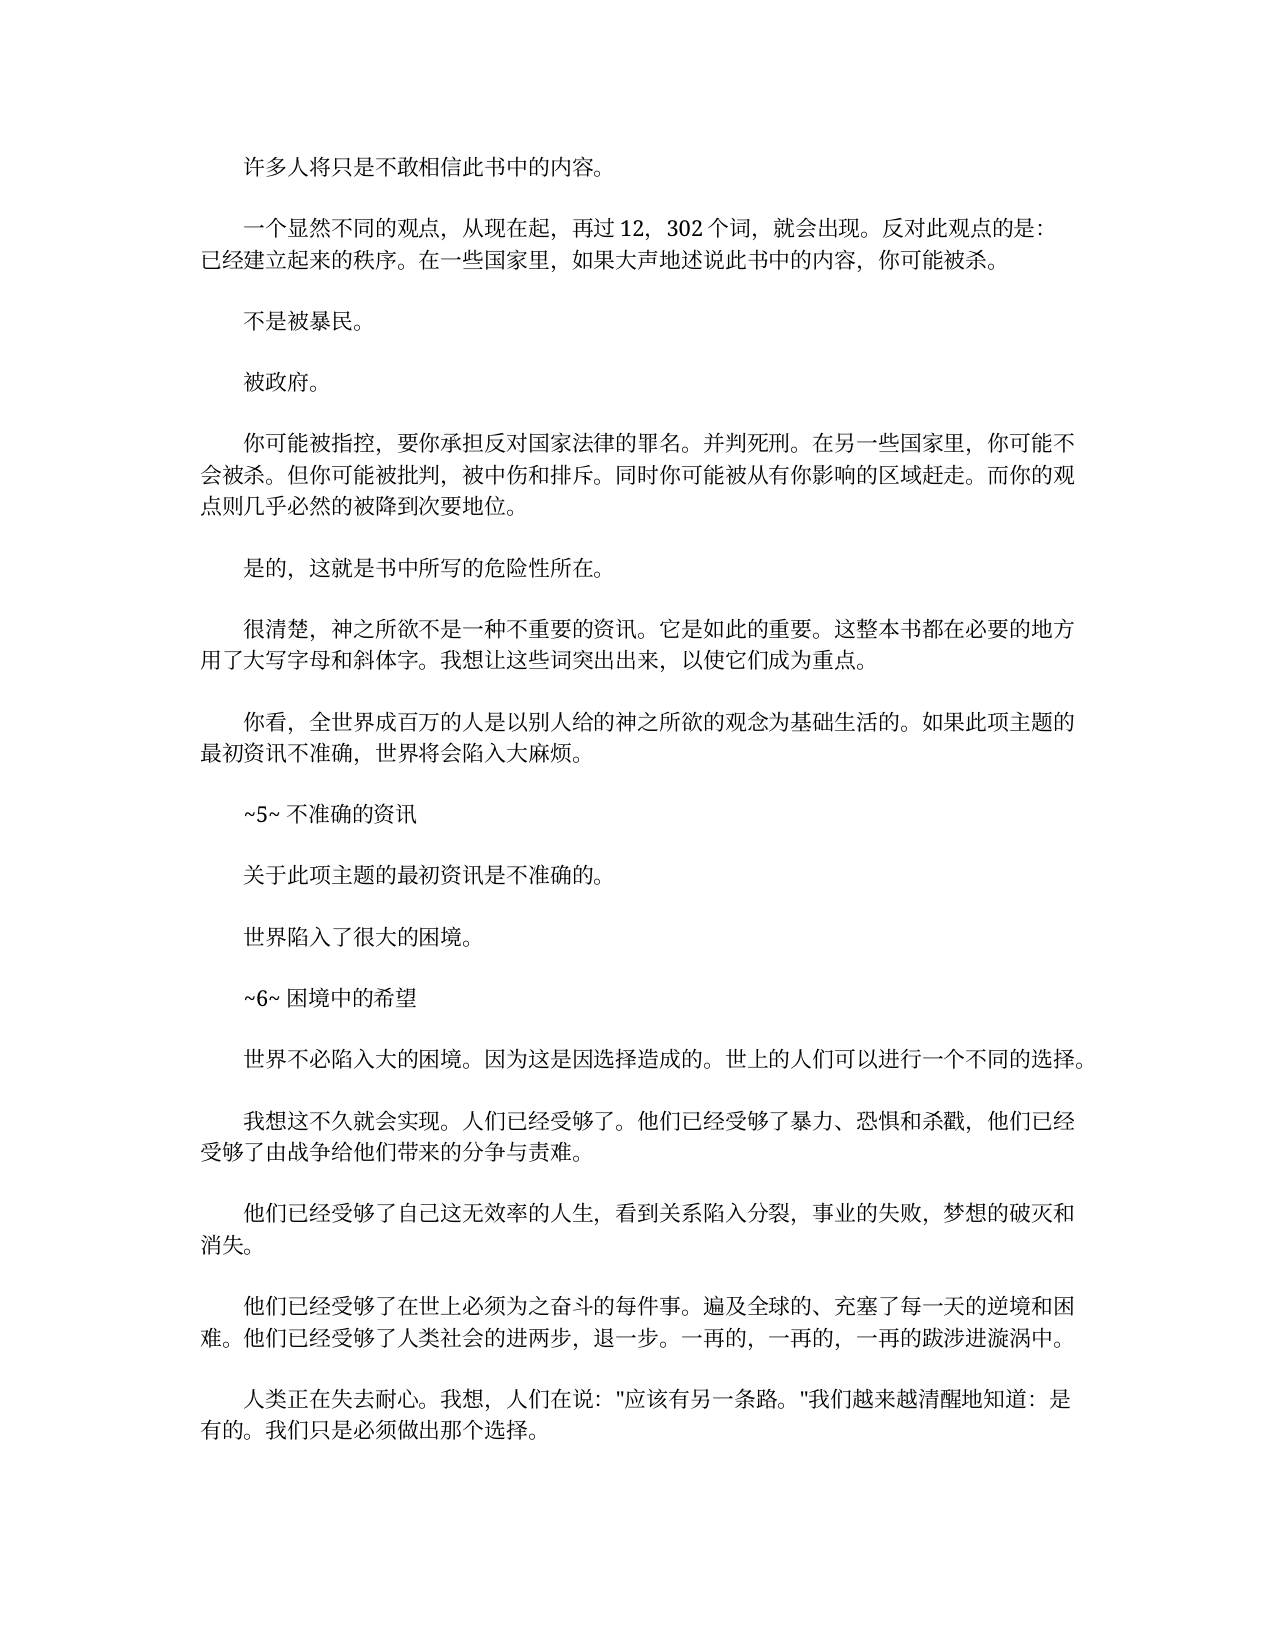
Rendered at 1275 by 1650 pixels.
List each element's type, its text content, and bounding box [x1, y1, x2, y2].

text 你看，全世界成百万的人是以别人给的神之所欲的观念为基础生活的。如果此项主题的最初资讯不准确，世界将会陷入大麻烦。 [200, 705, 1075, 768]
text 他们已经受够了在世上必须为之奋斗的每件事。遍及全球的、充塞了每一天的逆境和困难。他们已经受够了人类社会的进两步，退一步。一再的，一再的，一再的跋涉进漩涡中。 [200, 1289, 1075, 1352]
text 你可能被指控，要你承担反对国家法律的罪名。并判死刑。在另一些国家里，你可能不会被杀。但你可能被批判，被中伤和排斥。同时你可能被从有你影响的区域赶走。而你的观点则几乎必然的被降到次要地位。 [200, 427, 1075, 521]
text 被政府。 [200, 365, 1075, 397]
text 世界不必陷入大的困境。因为这是因选择造成的。世上的人们可以进行一个不同的选择。 [200, 1043, 1075, 1074]
text 很清楚，神之所欲不是一种不重要的资讯。它是如此的重要。这整本书都在必要的地方用了大写字母和斜体字。我想让这些词突出出来，以使它们成为重点。 [200, 612, 1075, 675]
text ~6~ 困境中的希望 [200, 981, 1075, 1013]
text 关于此项主题的最初资讯是不准确的。 [200, 859, 1075, 890]
text 是的，这就是书中所写的危险性所在。 [200, 551, 1075, 582]
text 他们已经受够了自己这无效率的人生，看到关系陷入分裂，事业的失败，梦想的破灭和消失。 [200, 1197, 1075, 1259]
text 许多人将只是不敢相信此书中的内容。 [200, 150, 1075, 181]
text 我想这不久就会实现。人们已经受够了。他们已经受够了暴力、恐惧和杀戳，他们已经受够了由战争给他们带来的分争与责难。 [200, 1104, 1075, 1167]
text 世界陷入了很大的困境。 [200, 920, 1075, 951]
text 不是被暴民。 [200, 304, 1075, 336]
text 一个显然不同的观点，从现在起，再过12，302个词，就会出现。反对此观点的是：已经建立起来的秩序。在一些国家里，如果大声地述说此书中的内容，你可能被杀。 [200, 211, 1075, 274]
text 人类正在失去耐心。我想，人们在说："应该有另一条路。"我们越来越清醒地知道：是有的。我们只是必须做出那个选择。 [200, 1382, 1075, 1445]
text ~5~ 不准确的资讯 [200, 797, 1075, 829]
